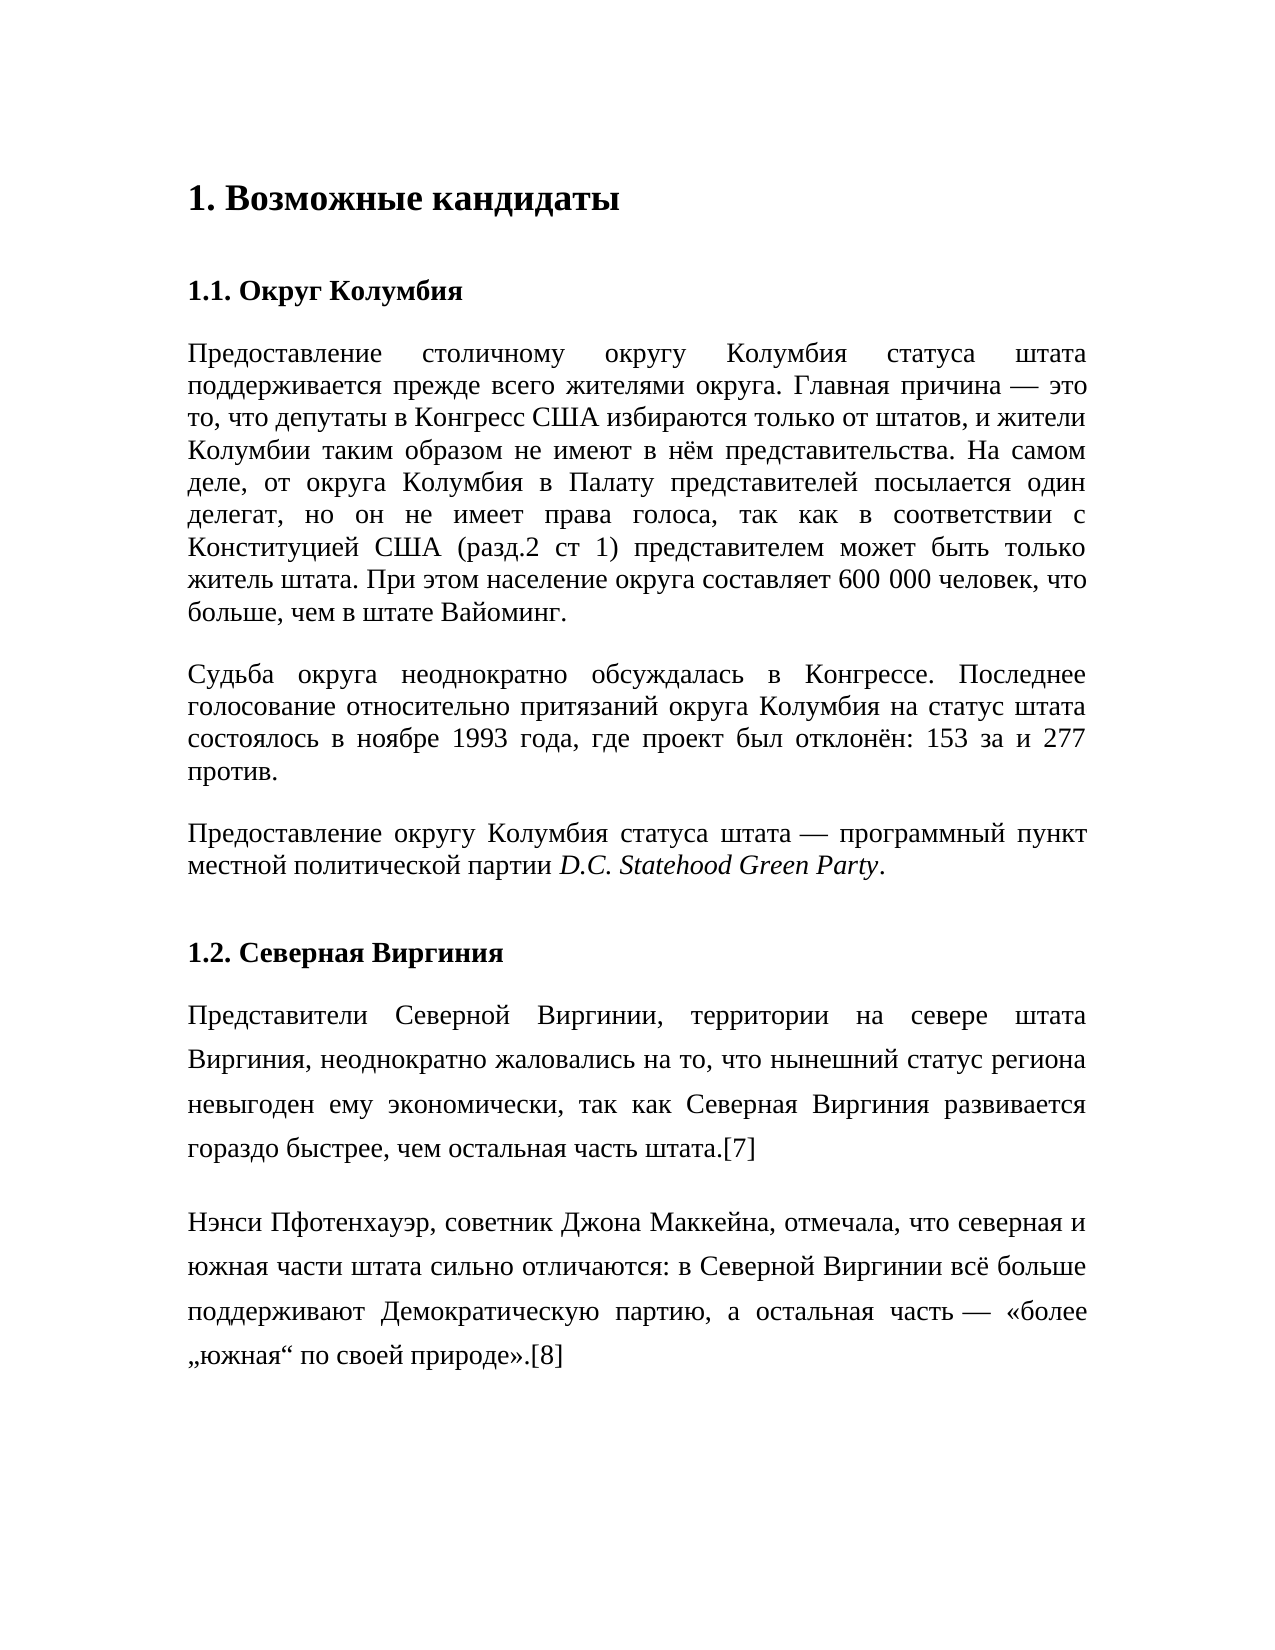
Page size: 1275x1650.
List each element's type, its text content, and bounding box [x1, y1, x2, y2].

list 1.2. Северная Виргиния [187, 935, 1087, 968]
list 1.1. Округ Колумбия [187, 273, 1087, 306]
text Предоставление столичному округу Колумбия статуса штата поддерживается прежде всего жителями округа. Главная причина — это то, что депутаты в Конгресс США избираются только от штатов, и жители Колумбии таким образом не имеют в нём представительства. На самом деле, от округа Колумбия в Палату представителей посылается один делегат, но он не имеет права голоса, так как в соответствии с Конституцией США (разд.2 ст 1) представителем может быть только житель штата. При этом население округа составляет 600 000 человек, что больше, чем в штате Вайоминг. [187, 336, 1087, 627]
list 1. Возможные кандидаты [187, 175, 1087, 218]
text Представители Северной Виргинии, территории на севере штата Виргиния, неоднократно жаловались на то, что нынешний статус региона невыгоден ему экономически, так как Северная Виргиния развивается гораздо быстрее, чем остальная часть штата.[7] [187, 998, 1087, 1176]
text Судьба округа неоднократно обсуждалась в Конгрессе. Последнее голосование относительно притязаний округа Колумбия на статус штата состоялось в ноябре 1993 года, где проект был отклонён: 153 за и 277 против. [187, 657, 1087, 786]
text Предоставление округу Колумбия статуса штата — программный пункт местной политической партии D.C. Statehood Green Party. [187, 816, 1087, 881]
text Нэнси Пфотенхауэр, советник Джона Маккейна, отмечала, что северная и южная части штата сильно отличаются: в Северной Виргинии всё больше поддерживают Демократическую партию, а остальная часть — «более „южная“ по своей природе».[8] [187, 1205, 1087, 1382]
